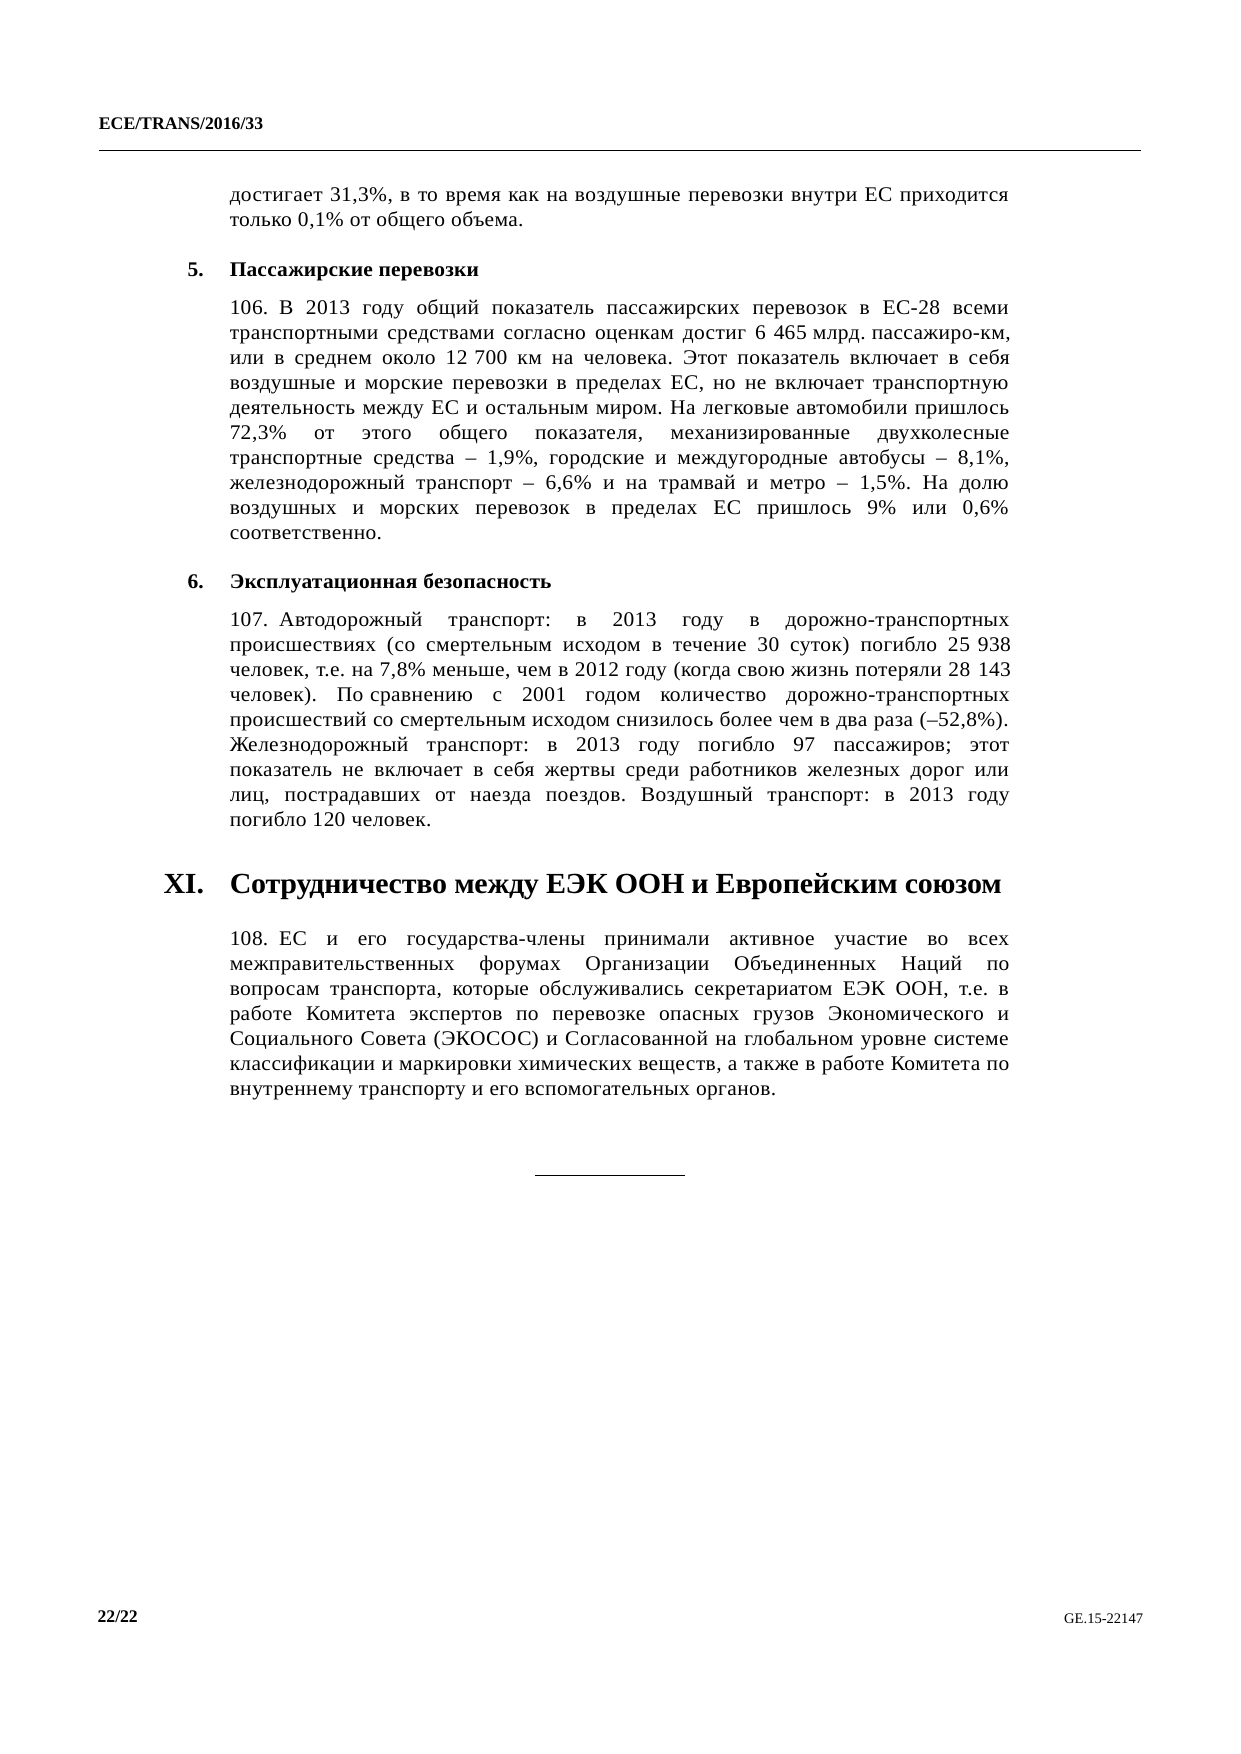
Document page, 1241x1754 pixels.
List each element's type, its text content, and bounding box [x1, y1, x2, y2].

text XI. Сотрудничество между ЕЭК ООН и Европейским союзом [97, 869, 1011, 900]
text 5. Пассажирские перевозки [97, 256, 1011, 281]
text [229, 181, 1011, 231]
text 6. Эксплуатационная безопасность [97, 569, 1011, 594]
text 106. В 2013 году общий показатель пассажирских перевозок в ЕС-28 всеми транспортными средствами согласно оценкам достиг 6 465 млрд. пассажиро-км, или в среднем около 12 700 км на человека. Этот показатель включает в себя воздушные и морские перевозки в пределах ЕС, но не включает транспортную деятельность между ЕС и остальным миром. На легковые автомобили пришлось 72,3% от этого общего показателя, механизированные двухколесные транспортные средства – 1,9%, городские и междугородные автобусы – 8,1%, железнодорожный транспорт – 6,6% и на трамвай и метро – 1,5%. На долю воздушных и морских перевозок в пределах ЕС пришлось 9% или 0,6% соответственно. [229, 294, 1011, 544]
text 107. Автодорожный транспорт: в 2013 году в дорожно-транспортных происшествиях (со смертельным исходом в течение 30 суток) погибло 25 938 человек, т.е. на 7,8% меньше, чем в 2012 году (когда свою жизнь потеряли 28 143 человек). По сравнению с 2001 годом количество дорожно-транспортных происшествий со смертельным исходом снизилось более чем в два раза (–52,8%). Железнодорожный транспорт: в 2013 году погибло 97 пассажиров; этот показатель не включает в себя жертвы среди работников железных дорог или лиц, пострадавших от наезда поездов. Воздушный транспорт: в 2013 году погибло 120 человек. [229, 606, 1011, 831]
text 108. ЕС и его государства-члены принимали активное участие во всех межправительственных форумах Организации Объединенных Наций по вопросам транспорта, которые обслуживались секретариатом ЕЭК ООН, т.е. в работе Комитета экспертов по перевозке опасных грузов Экономического и Социального Совета (ЭКОСОС) и Согласованной на глобальном уровне системе классификации и маркировки химических веществ, а также в работе Комитета по внутреннему транспорту и его вспомогательных органов. [229, 925, 1011, 1100]
